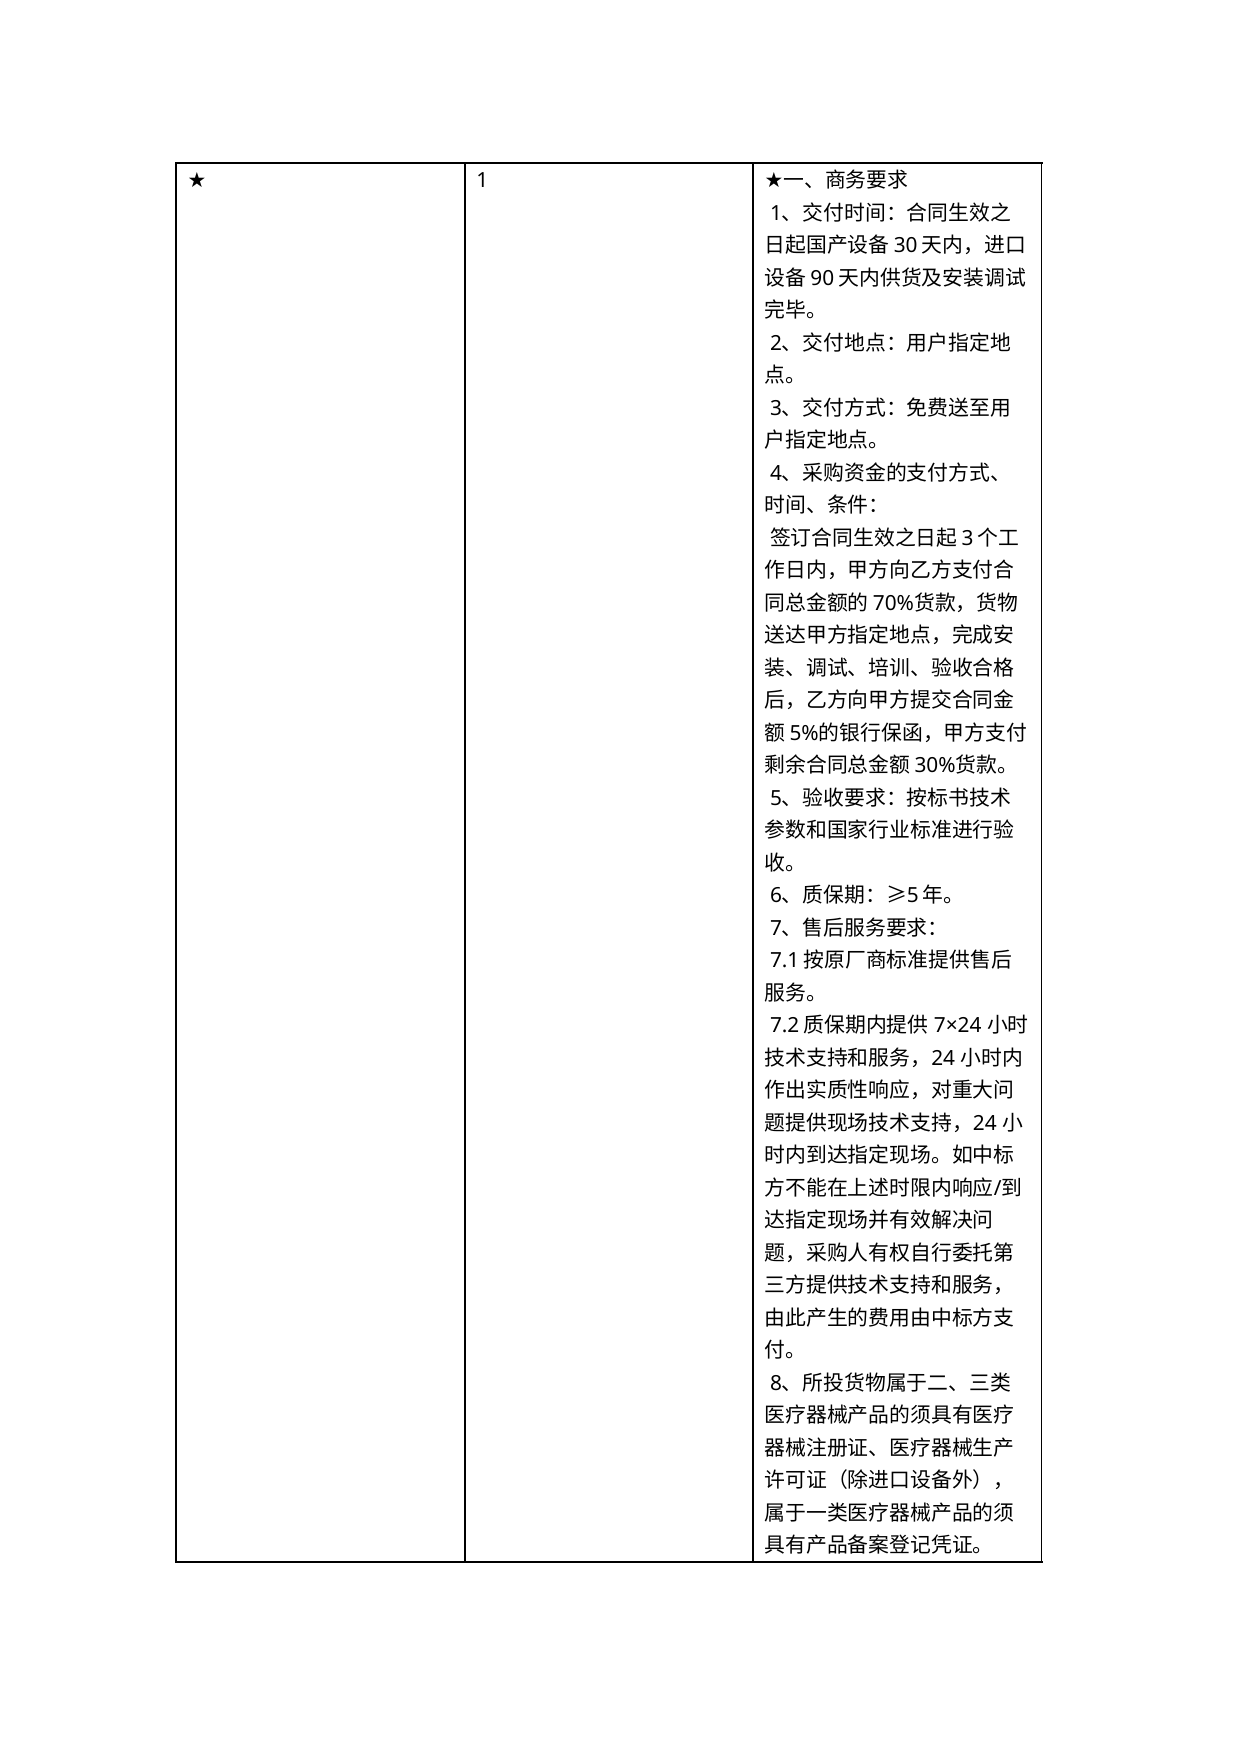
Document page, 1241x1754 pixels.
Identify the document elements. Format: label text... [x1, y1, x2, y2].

table_cell 1 [466, 164, 752, 1561]
table_cell ★ [177, 164, 464, 1561]
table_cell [754, 164, 1041, 1561]
